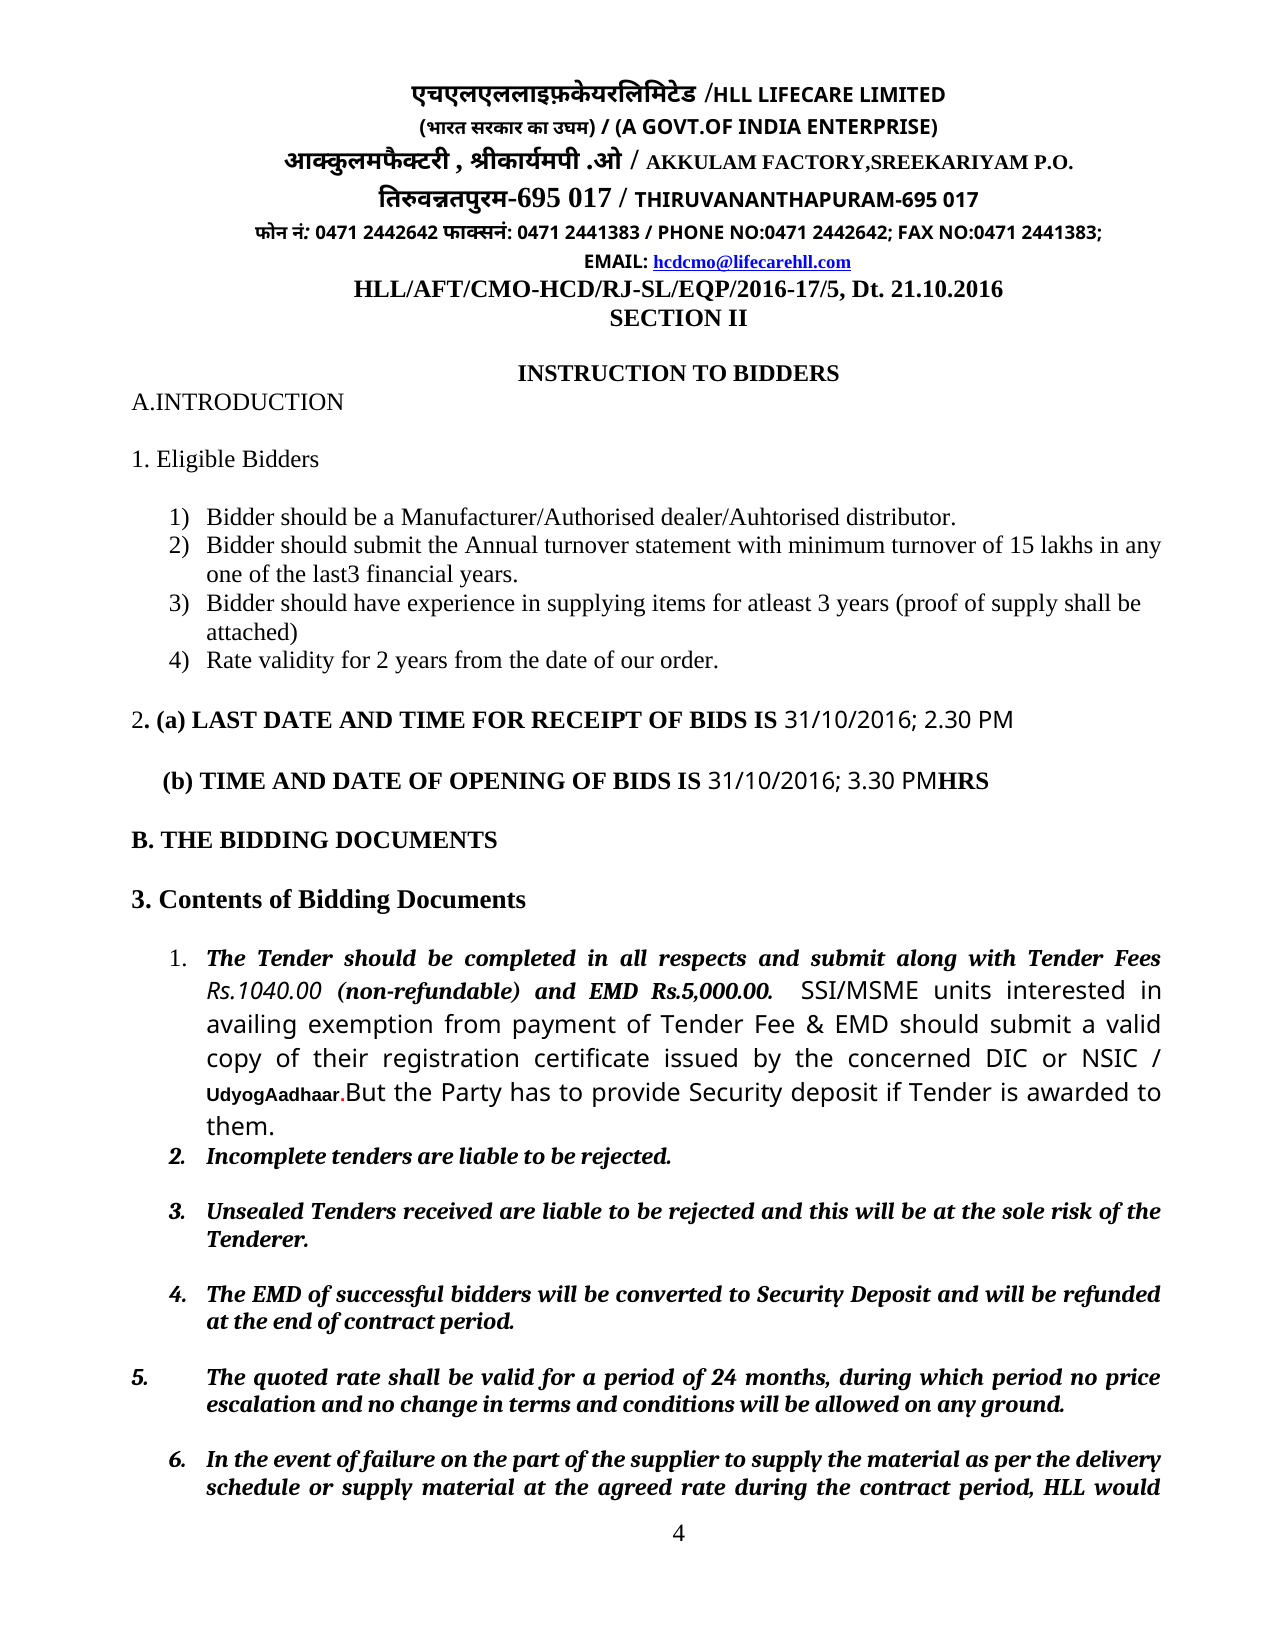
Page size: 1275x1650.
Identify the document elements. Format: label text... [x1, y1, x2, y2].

list The quoted rate shall be valid for a period of 24 months, during which period no price escalation and no change in terms and conditions will be allowed on any ground. [131, 1363, 1162, 1419]
list Incomplete tenders are liable to be rejected. [169, 1143, 1162, 1170]
text INSTRUCTION TO BIDDERS [131, 359, 1226, 387]
text 1. Eligible Bidders [131, 444, 1162, 473]
text SECTION II [131, 303, 1226, 331]
list The EMD of successful bidders will be converted to Security Deposit and will be refunded at the end of contract period. [169, 1281, 1162, 1336]
text 3. Contents of Bidding Documents [131, 883, 1162, 914]
list Bidder should be a Manufacturer/Authorised dealer/Auhtorised distributor. [169, 502, 1162, 530]
text B. THE BIDDING DOCUMENTS [131, 826, 1162, 854]
list The Tender should be completed in all respects and submit along with Tender Fees Rs.1040.00 (non-refundable) and EMD Rs.5,000.00. SSI/MSME units interested in availing exemption from payment of Tender Fee & EMD should submit a valid copy of their registration certificate issued by the concerned DIC or NSIC / UdyogAadhaar.But the Party has to provide Security deposit if Tender is awarded to them. [169, 943, 1162, 1143]
list Unsealed Tenders received are liable to be rejected and this will be at the sole risk of the Tenderer. [169, 1198, 1162, 1253]
list Bidder should have experience in supplying items for atleast 3 years (proof of supply shall be attached) [169, 588, 1162, 645]
text (b) TIME AND DATE OF OPENING OF BIDS IS 31/10/2016; 3.30 PMHRS [131, 764, 1162, 797]
text 2. (a) LAST DATE AND TIME FOR RECEIPT OF BIDS IS 31/10/2016; 2.30 PM [131, 703, 1162, 735]
list Bidder should submit the Annual turnover statement with minimum turnover of 15 lakhs in any one of the last3 financial years. [169, 530, 1162, 588]
list Rate validity for 2 years from the date of our order. [169, 645, 1162, 674]
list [169, 1446, 1162, 1501]
text A.INTRODUCTION [131, 387, 1162, 415]
